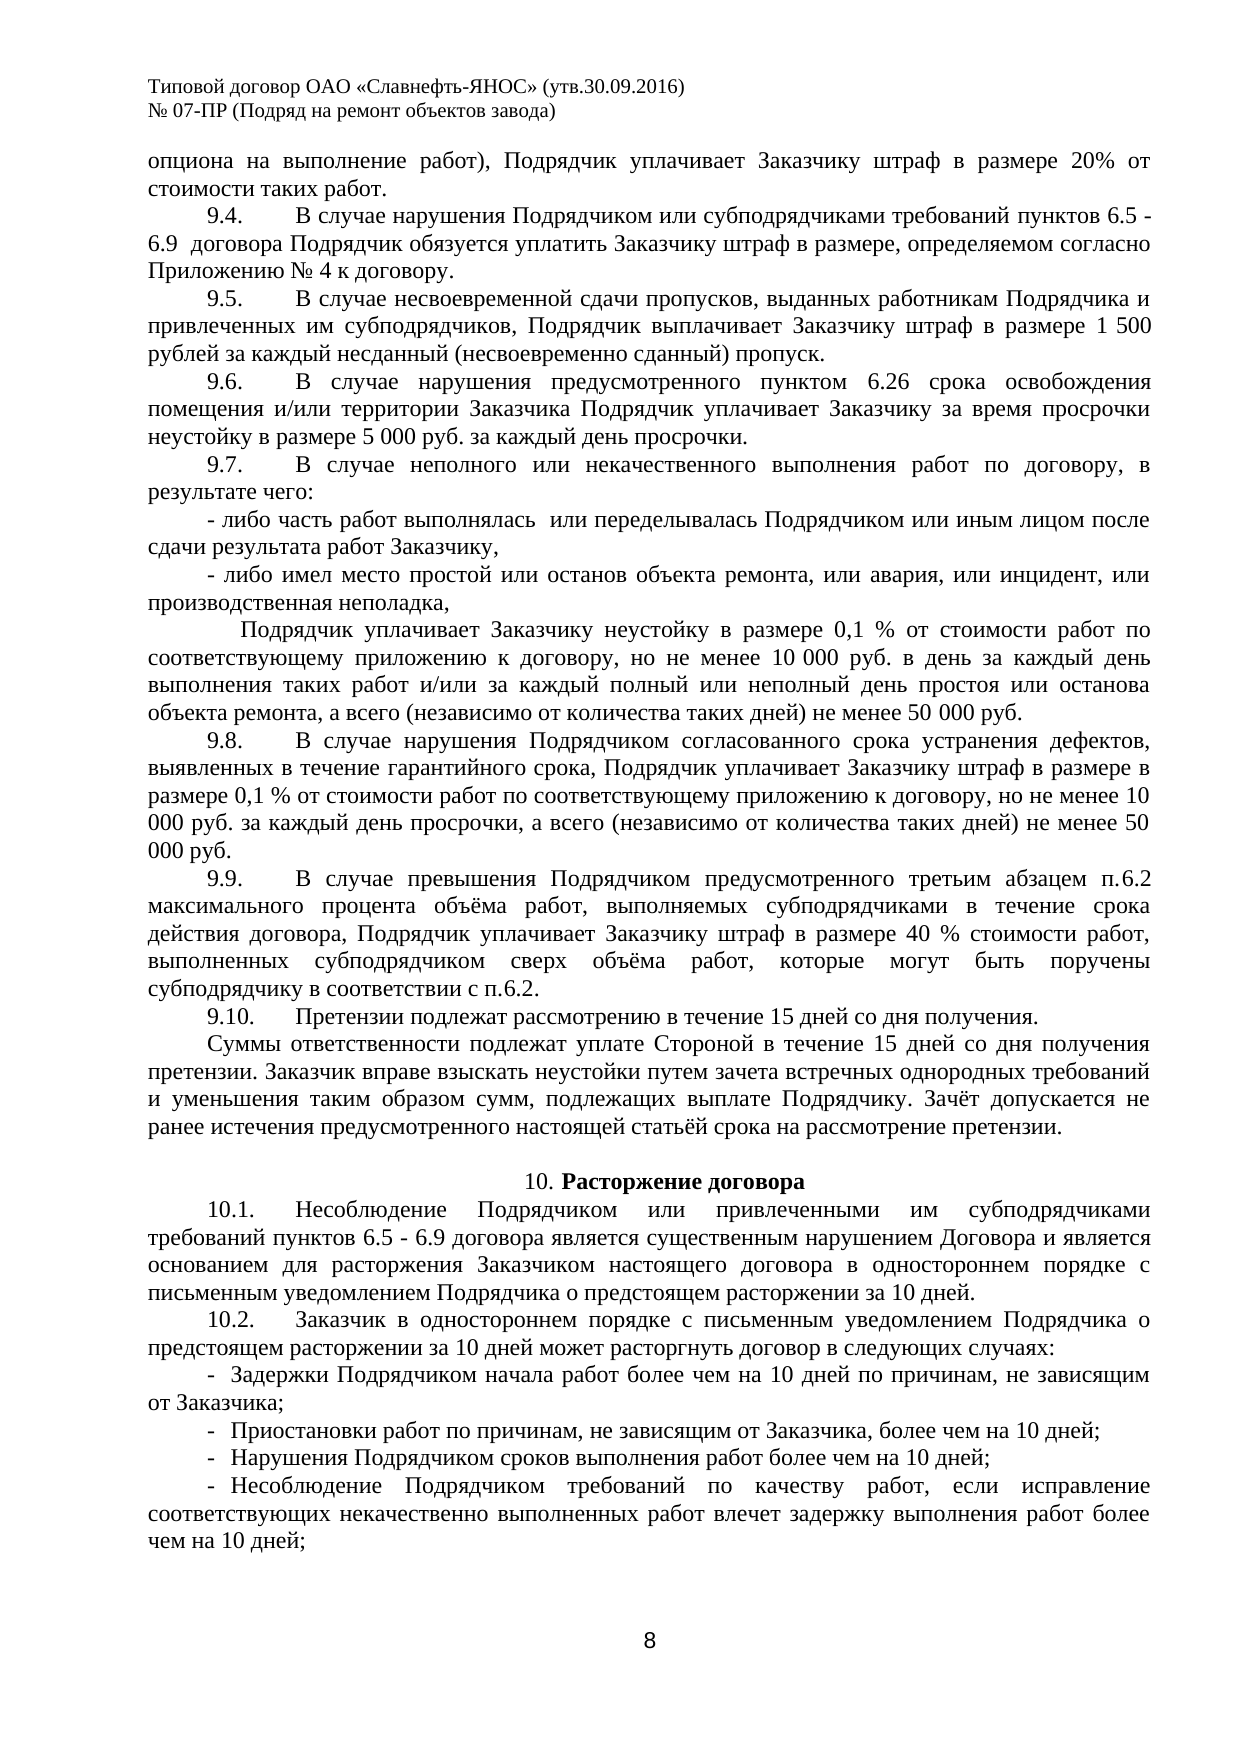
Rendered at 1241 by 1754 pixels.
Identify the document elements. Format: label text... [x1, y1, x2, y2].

list Заказчик в одностороннем порядке с письменным уведомлением Подрядчика о предстоящем расторжении за 10 дней может расторгнуть договор в следующих случаях: [148, 1305, 1152, 1361]
list В случае нарушения Подрядчиком согласованного срока устранения дефектов, выявленных в течение гарантийного срока, Подрядчик уплачивает Заказчику штраф в размере в размере 0,1 % от стоимости работ по соответствующему приложению к договору, но не менее 10 000 руб. за каждый день просрочки, а всего (независимо от количества таких дней) не менее 50 000 руб. [148, 726, 1152, 864]
list В случае превышения Подрядчиком предусмотренного третьим абзацем п.6.2 максимального процента объёма работ, выполняемых субподрядчиками в течение срока действия договора, Подрядчик уплачивает Заказчику штраф в размере 40 % стоимости работ, выполненных субподрядчиком сверх объёма работ, которые могут быть поручены субподрядчику в соответствии с п.6.2. [148, 864, 1152, 1002]
list В случае нарушения Подрядчиком или субподрядчиками требований пунктов 6.5 - 6.9 договора Подрядчик обязуется уплатить Заказчику штраф в размере, определяемом согласно Приложению № к договору. [148, 201, 1152, 284]
list Несоблюдение Подрядчиком или привлеченными им субподрядчиками требований пунктов 6.5 - 6.9 договора является существенным нарушением Договора и является основанием для расторжения Заказчиком настоящего договора в одностороннем порядке с письменным уведомлением Подрядчика о предстоящем расторжении за 10 дней. [148, 1195, 1152, 1305]
list В случае несвоевременной сдачи пропусков, выданных работникам Подрядчика и привлеченных им субподрядчиков, Подрядчик выплачивает Заказчику штраф в размере 1 500 рублей за каждый несданный (несвоевременно сданный) пропуск. [148, 284, 1152, 367]
list Нарушения Подрядчиком сроков выполнения работ более чем на 10 дней; [148, 1443, 1152, 1471]
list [148, 146, 1152, 201]
list Расторжение договора [177, 1167, 1152, 1195]
text Подрядчик уплачивает Заказчику неустойку в размере 0,1 % от стоимости работ по соответствующему приложению к договору, но не менее 10 000 руб. в день за каждый день выполнения таких работ и/или за каждый полный или неполный день простоя или останова объекта ремонта, а всего (независимо от количества таких дней) не менее 50 000 руб. [148, 615, 1152, 726]
list Задержки Подрядчиком начала работ более чем на 10 дней по причинам, не зависящим от Заказчика; [148, 1361, 1152, 1416]
text - либо часть работ выполнялась или переделывалась Подрядчиком или иным лицом после сдачи результата работ Заказчику, [148, 505, 1152, 560]
list В случае нарушения предусмотренного пунктом 6.26 срока освобождения помещения и/или территории Заказчика Подрядчик уплачивает Заказчику за время просрочки неустойку в размере 5 000 руб. за каждый день просрочки. [148, 367, 1152, 449]
list Несоблюдение Подрядчиком требований по качеству работ, если исправление соответствующих некачественно выполненных работ влечет задержку выполнения работ более чем на 10 дней; [148, 1471, 1152, 1554]
text - либо имел место простой или останов объекта ремонта, или авария, или инцидент, или производственная неполадка, [148, 560, 1152, 615]
list Претензии подлежат рассмотрению в течение 15 дней со дня получения. [148, 1002, 1152, 1029]
list В случае неполного или некачественного выполнения работ по договору, в результате чего: [148, 449, 1152, 505]
text Суммы ответственности подлежат уплате Стороной в течение 15 дней со дня получения претензии. Заказчик вправе взыскать неустойки путем зачета встречных однородных требований и уменьшения таким образом сумм, подлежащих выплате Подрядчику. Зачёт допускается не ранее истечения предусмотренного настоящей статьёй срока на рассмотрение претензии. [148, 1029, 1152, 1140]
list Приостановки работ по причинам, не зависящим от Заказчика, более чем на 10 дней; [148, 1416, 1152, 1443]
